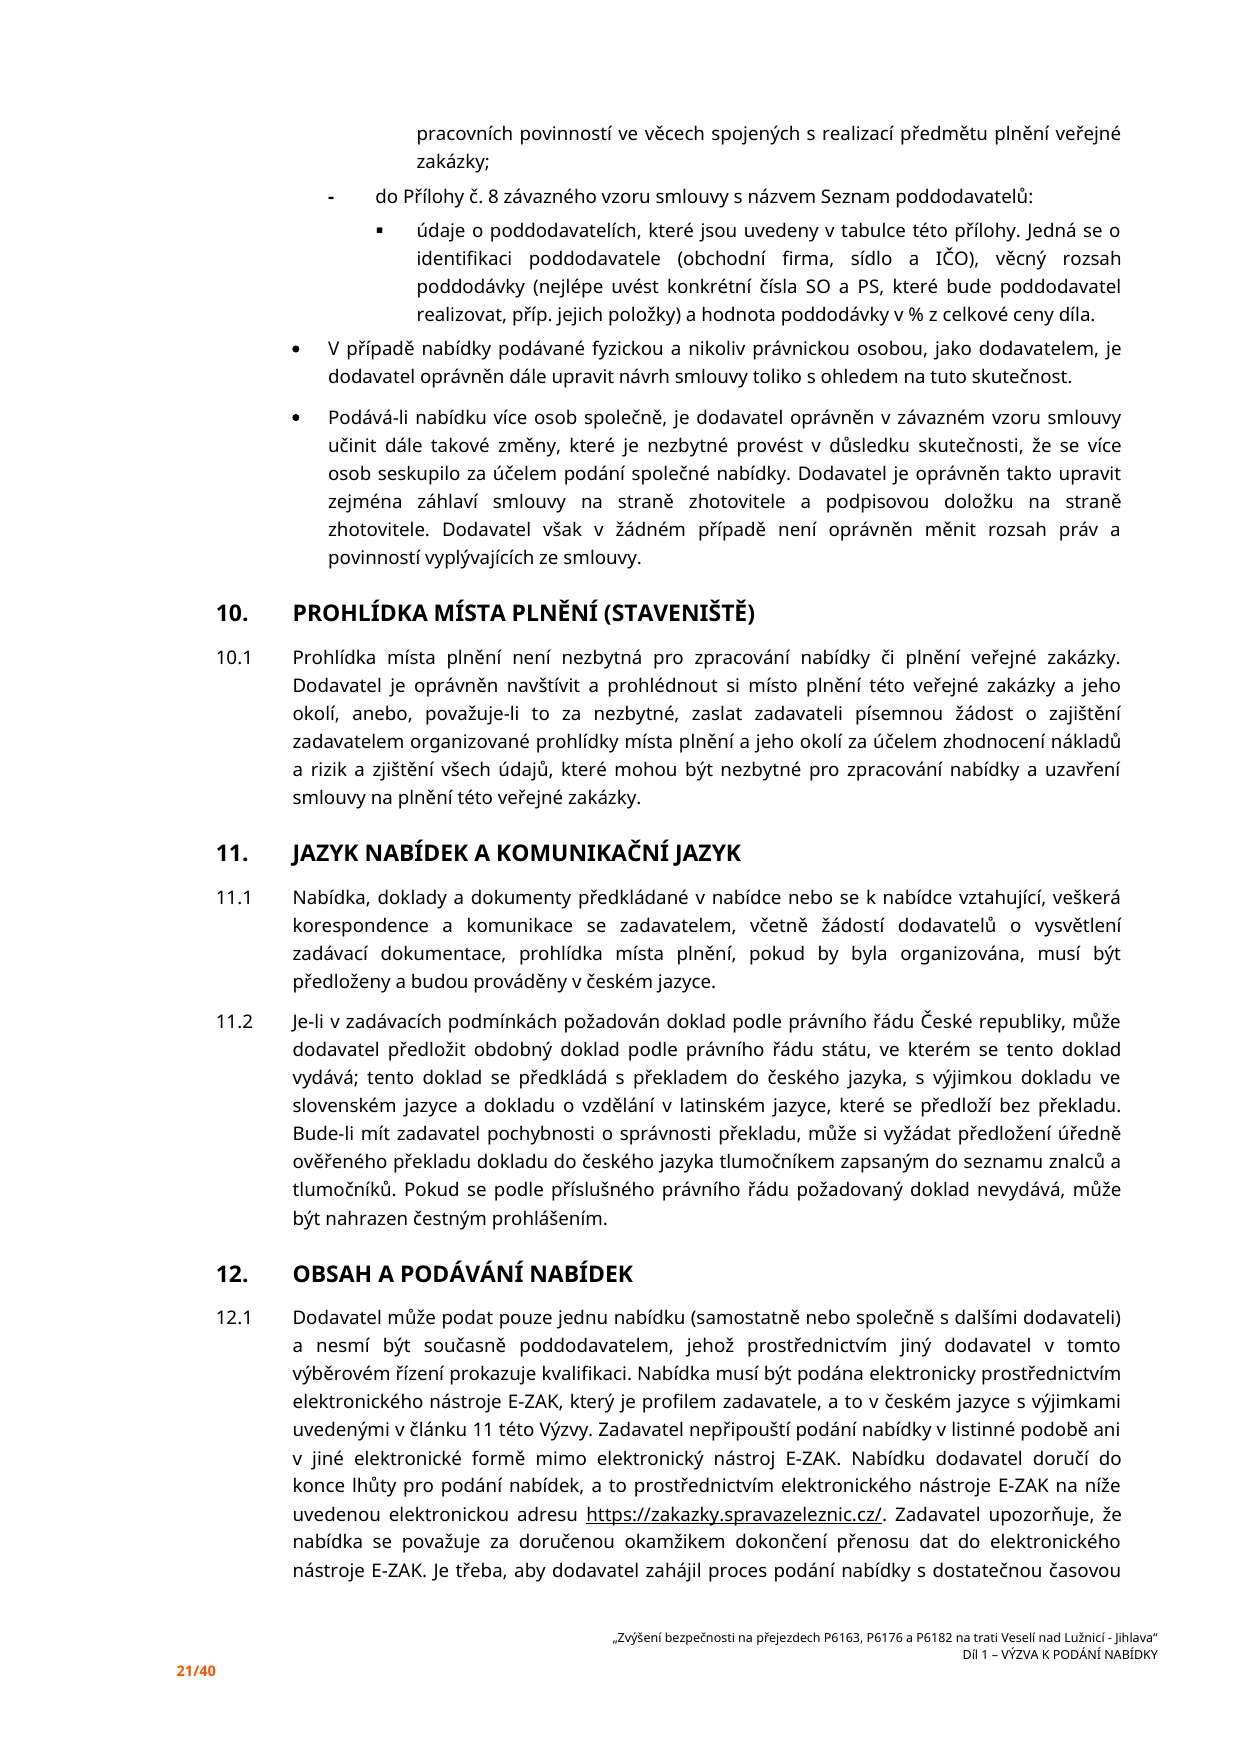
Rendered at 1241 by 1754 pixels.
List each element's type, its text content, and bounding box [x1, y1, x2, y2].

text JAZYK NABÍDEK A KOMUNIKAČNÍ JAZYK [216, 837, 1122, 868]
text PROHLÍDKA MÍSTA PLNĚNÍ (STAVENIŠTĚ) [216, 597, 1122, 628]
text Nabídka, doklady a dokumenty předkládané v nabídce nebo se k nabídce vztahující, veškerá korespondence a komunikace se zadavatelem, včetně žádostí dodavatelů o vysvětlení zadávací dokumentace, prohlídka místa plnění, pokud by byla organizována, musí být předloženy a budou prováděny v českém jazyce. [216, 884, 1122, 994]
text údaje o poddodavatelích, které jsou uvedeny v tabulce této přílohy. Jedná se o identifikaci poddodavatele (obchodní firma, sídlo a IČO), věcný rozsah poddodávky (nejlépe uvést konkrétní čísla SO a PS, které bude poddodavatel realizovat, příp. jejich položky) a hodnota poddodávky v % z celkové ceny díla. [375, 217, 1122, 327]
text Prohlídka místa plnění není nezbytná pro zpracování nabídky či plnění veřejné zakázky. Dodavatel je oprávněn navštívit a prohlédnout si místo plnění této veřejné zakázky a jeho okolí, anebo, považuje-li to za nezbytné, zaslat zadavateli písemnou žádost o zajištění zadavatelem organizované prohlídky místa plnění a jeho okolí za účelem zhodnocení nákladů a rizik a zjištění všech údajů, které mohou být nezbytné pro zpracování nabídky a uzavření smlouvy na plnění této veřejné zakázky. [216, 644, 1122, 810]
text OBSAH A PODÁVÁNÍ NABÍDEK [216, 1258, 1122, 1289]
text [375, 121, 1122, 174]
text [216, 1305, 1122, 1582]
text do Přílohy č. 8 závazného vzoru smlouvy s názvem Seznam poddodavatelů: [328, 183, 1122, 208]
text Je-li v zadávacích podmínkách požadován doklad podle právního řádu České republiky, může dodavatel předložit obdobný doklad podle právního řádu státu, ve kterém se tento doklad vydává; tento doklad se předkládá s překladem do českého jazyka, s výjimkou dokladu ve slovenském jazyce a dokladu o vzdělání v latinském jazyce, které se předloží bez překladu. Bude-li mít zadavatel pochybnosti o správnosti překladu, může si vyžádat předložení úředně ověřeného překladu dokladu do českého jazyka tlumočníkem zapsaným do seznamu znalců a tlumočníků. Pokud se podle příslušného právního řádu požadovaný doklad nevydává, může být nahrazen čestným prohlášením. [216, 1009, 1122, 1230]
text V případě nabídky podávané fyzickou a nikoliv právnickou osobou, jako dodavatelem, je dodavatel oprávněn dále upravit návrh smlouvy toliko s ohledem na tuto skutečnost. [292, 336, 1122, 389]
text Podává-li nabídku více osob společně, je dodavatel oprávněn v závazném vzoru smlouvy učinit dále takové změny, které je nezbytné provést v důsledku skutečnosti, že se více osob seskupilo za účelem podání společné nabídky. Dodavatel je oprávněn takto upravit zejména záhlaví smlouvy na straně zhotovitele a podpisovou doložku na straně zhotovitele. Dodavatel však v žádném případě není oprávněn měnit rozsah práv a povinností vyplývajících ze smlouvy. [292, 404, 1122, 570]
